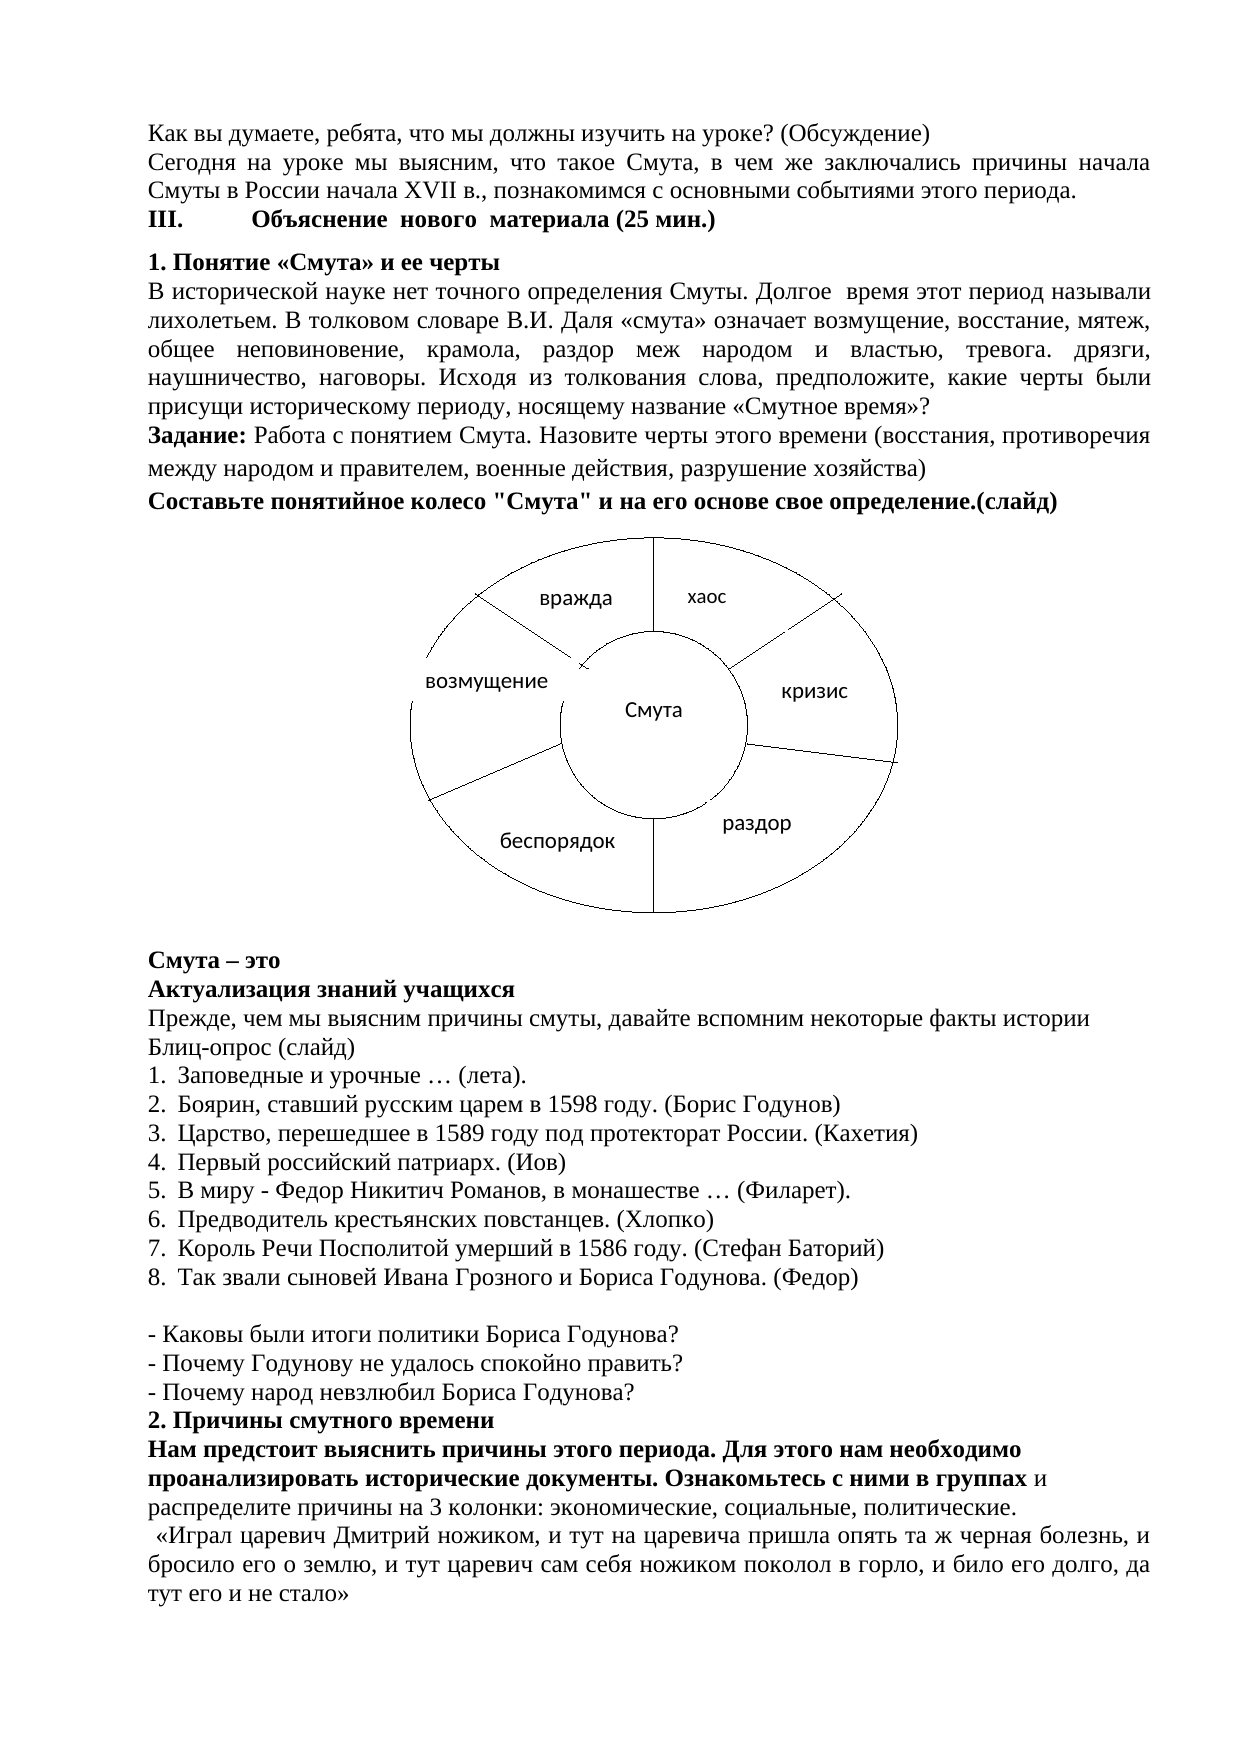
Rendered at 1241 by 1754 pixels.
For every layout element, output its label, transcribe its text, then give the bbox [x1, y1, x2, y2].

text 4. Первый российский патриарх. (Иов) [148, 1147, 1152, 1176]
text Сегодня на уроке мы выясним, что такое Смута, в чем же заключались причины начала Смуты в России начала XVII в., познакомимся с основными событиями этого периода. [148, 147, 1152, 204]
text 2. Боярин, ставший русским царем в 1598 году. (Борис Годунов) [148, 1089, 1152, 1118]
list Объяснение нового материала (25 мин.) [148, 204, 1152, 233]
text Задание: Работа с понятием Смута. Назовите черты этого времени (восстания, противоречия между народом и правителем, военные действия, разрушение хозяйства) [148, 420, 1152, 482]
text - Каковы были итоги политики Бориса Годунова? [148, 1319, 1152, 1348]
text Как вы думаете, ребята, что мы должны изучить на уроке? (Обсуждение) [148, 118, 1152, 147]
text «Играл царевич Дмитрий ножиком, и тут на царевича пришла опять та ж черная болезнь, и бросило его о землю, и тут царевич сам себя ножиком поколол в горло, и било его долго, да тут его и не стало» [148, 1521, 1152, 1607]
text В исторической науке нет точного определения Смуты. Долгое время этот период называли лихолетьем. В толковом словаре В.И. Даля «смута» означает возмущение, восстание, мятеж, общее неповиновение, крамола, раздор меж народом и властью, тревога. дрязги, наушничество, наговоры. Исходя из толкования слова, предположите, какие черты были присущи историческому периоду, носящему название «Смутное время»? [148, 276, 1152, 420]
text Составьте понятийное колесо "Смута" и на его основе свое определение.(слайд) [148, 486, 1152, 515]
text 1. Понятие «Смута» и ее черты [148, 247, 1152, 276]
text Прежде, чем мы выясним причины смуты, давайте вспомним некоторые факты истории [148, 1003, 1152, 1032]
text 5. В миру - Федор Никитич Романов, в монашестве … (Филарет). [148, 1176, 1152, 1204]
text - Почему народ невзлюбил Бориса Годунова? [148, 1377, 1152, 1406]
text 8. Так звали сыновей Ивана Грозного и Бориса Годунова. (Федор) [148, 1262, 1152, 1291]
text 2. Причины смутного времени [148, 1406, 1152, 1434]
text - Почему Годунову не удалось спокойно править? [148, 1348, 1152, 1377]
text 3. Царство, перешедшее в 1589 году под протекторат России. (Кахетия) [148, 1118, 1152, 1147]
text Актуализация знаний учащихся [148, 974, 1152, 1003]
text 1. Заповедные и урочные … (лета). [148, 1061, 1152, 1089]
text Блиц-опрос (слайд) [148, 1032, 1152, 1061]
text Смута – это [148, 946, 1152, 974]
text 7. Король Речи Посполитой умерший в 1586 году. (Стефан Баторий) [148, 1233, 1152, 1262]
text Нам предстоит выяснить причины этого периода. Для этого нам необходимо проанализировать исторические документы. Ознакомьтесь с ними в группах и распределите причины на 3 колонки: экономические, социальные, политические. [148, 1434, 1152, 1521]
text 6. Предводитель крестьянских повстанцев. (Хлопко) [148, 1204, 1152, 1233]
